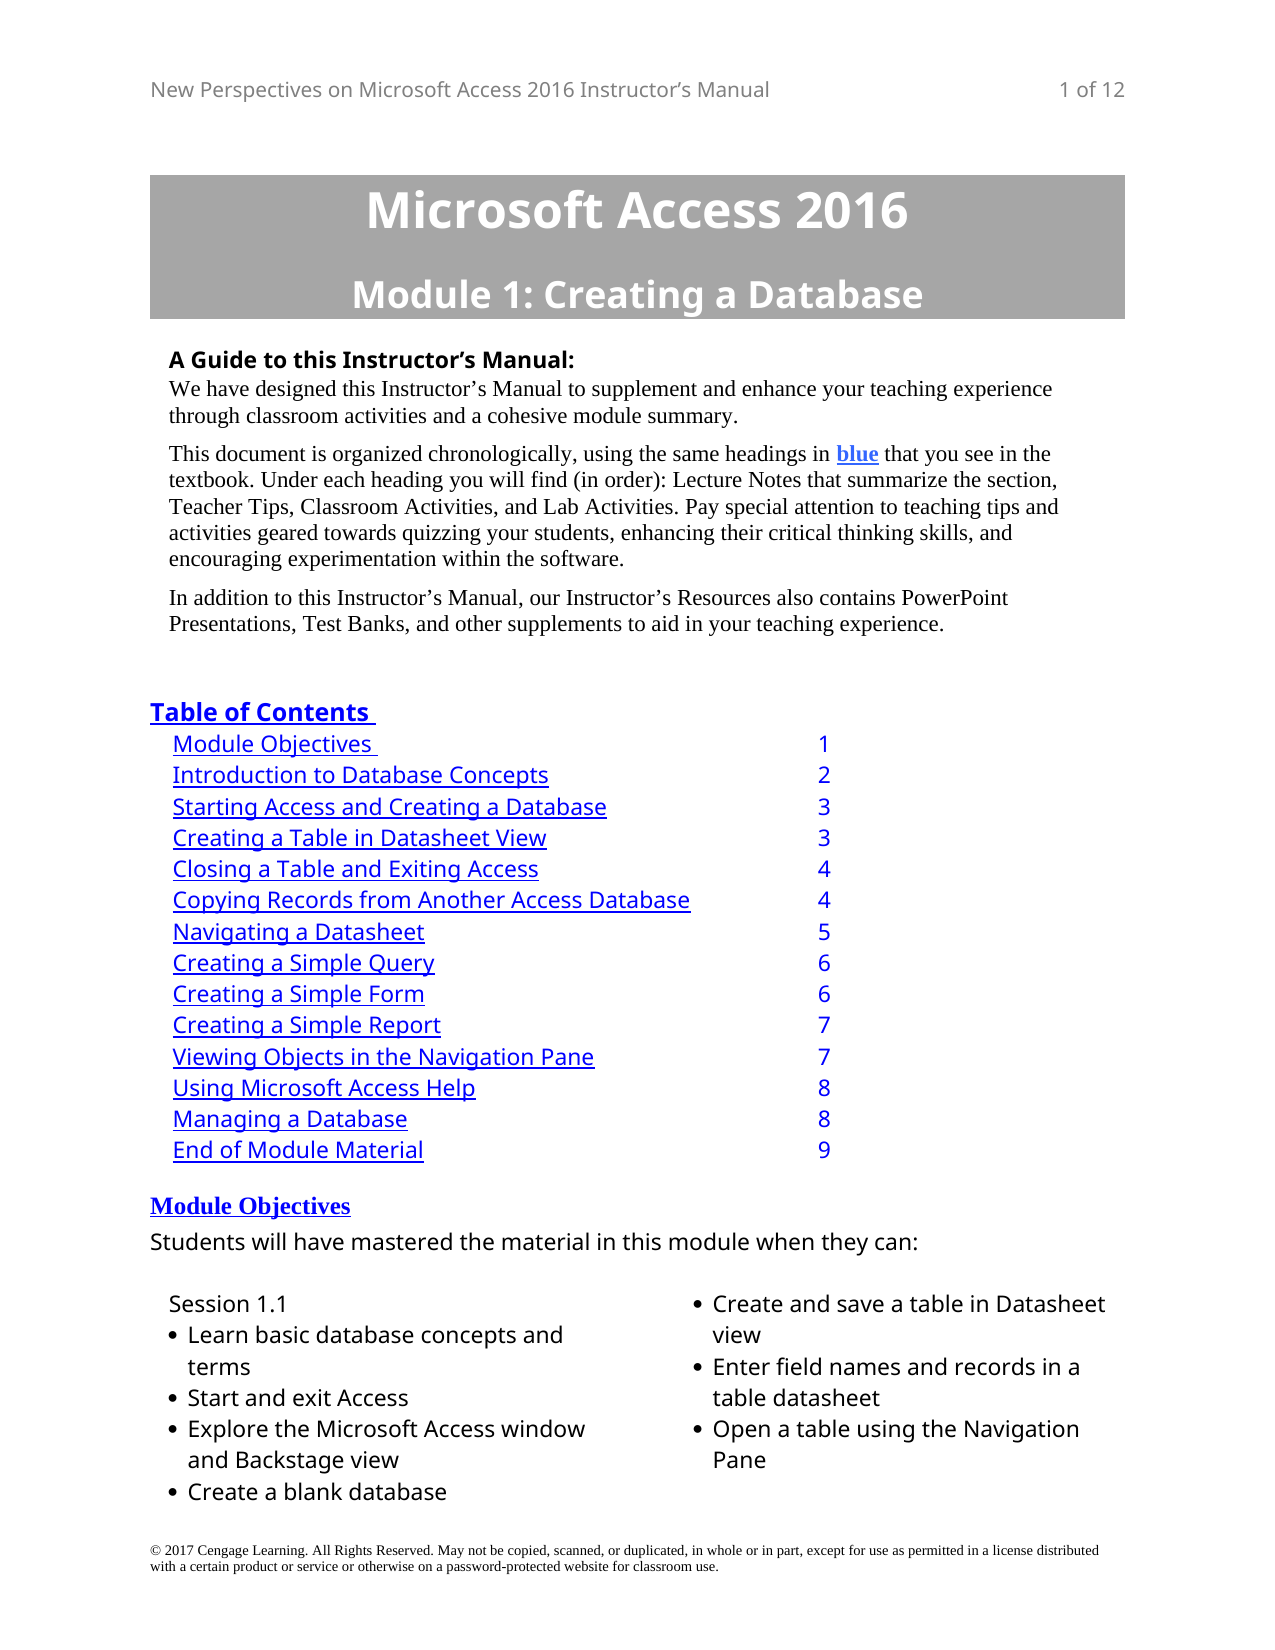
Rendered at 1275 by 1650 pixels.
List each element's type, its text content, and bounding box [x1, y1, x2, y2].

list Open a table using the Navigation PaneSession 1.2 [694, 1413, 1125, 1476]
table_cell Starting Access and Creating a Database [161, 791, 785, 822]
table_cell 8 [785, 1072, 863, 1103]
table_cell 4 [785, 853, 863, 884]
subtitle Module 1: Creating a Database [150, 268, 1125, 319]
table_cell 4 [785, 885, 863, 916]
subtitle Module Objectives [150, 1191, 1125, 1219]
table_cell Copying Records from Another Access Database [161, 885, 785, 916]
list Learn basic database concepts and terms [169, 1319, 600, 1382]
list Create a blank database [169, 1476, 600, 1507]
table_header 1 [785, 728, 863, 759]
table_cell Introduction to Database Concepts [161, 760, 785, 791]
table_cell Navigating a Datasheet [161, 916, 785, 947]
table_cell 3 [785, 791, 863, 822]
table_cell 2 [785, 760, 863, 791]
text In addition to this Instructor’s Manual, our Instructor’s Resources also contains PowerPoint Presentations, Test Banks, and other supplements to aid in your teaching experience. [169, 584, 1106, 637]
table_cell 9 [785, 1135, 863, 1166]
table_cell Creating a Table in Datasheet View [161, 822, 785, 853]
text Students will have mastered the material in this module when they can: [150, 1226, 1125, 1257]
table_header Module Objectives [161, 728, 785, 759]
table_cell 3 [785, 822, 863, 853]
table_cell 6 [785, 947, 863, 978]
table_cell 6 [785, 978, 863, 1009]
list Explore the Microsoft Access window and Backstage view [169, 1413, 600, 1476]
text Session 1.1 [169, 1288, 600, 1319]
subtitle A Guide to this Instructor’s Manual: [169, 344, 1087, 375]
table_cell Managing a Database [161, 1103, 785, 1134]
table_cell End of Module Material [161, 1135, 785, 1166]
table_cell Creating a Simple Query [161, 947, 785, 978]
table_cell Creating a Simple Report [161, 1010, 785, 1041]
table_cell 7 [785, 1010, 863, 1041]
list Enter field names and records in a table datasheet [694, 1351, 1125, 1413]
list Start and exit Access [169, 1382, 600, 1413]
table_cell 7 [785, 1041, 863, 1072]
text We have designed this Instructor’s Manual to supplement and enhance your teaching experience through classroom activities and a cohesive module summary. [169, 375, 1106, 428]
list Create and save a table in Datasheet view [694, 1288, 1125, 1351]
table_cell 5 [785, 916, 863, 947]
table_cell Closing a Table and Exiting Access [161, 853, 785, 884]
table_cell Using Microsoft Access Help [161, 1072, 785, 1103]
table_cell Viewing Objects in the Navigation Pane [161, 1041, 785, 1072]
text Table of Contents [150, 694, 1125, 728]
table_cell 8 [785, 1103, 863, 1134]
table_cell Creating a Simple Form [161, 978, 785, 1009]
subtitle Microsoft Access 2016 [150, 175, 1125, 243]
text This document is organized chronologically, using the same headings in blue that you see in the textbook. Under each heading you will find (in order): Lecture Notes that summarize the section, Teacher Tips, Classroom Activities, and Lab Activities. Pay special attention to teaching tips and activities geared towards quizzing your students, enhancing their critical thinking skills, and encouraging experimentation within the software. [169, 440, 1106, 572]
